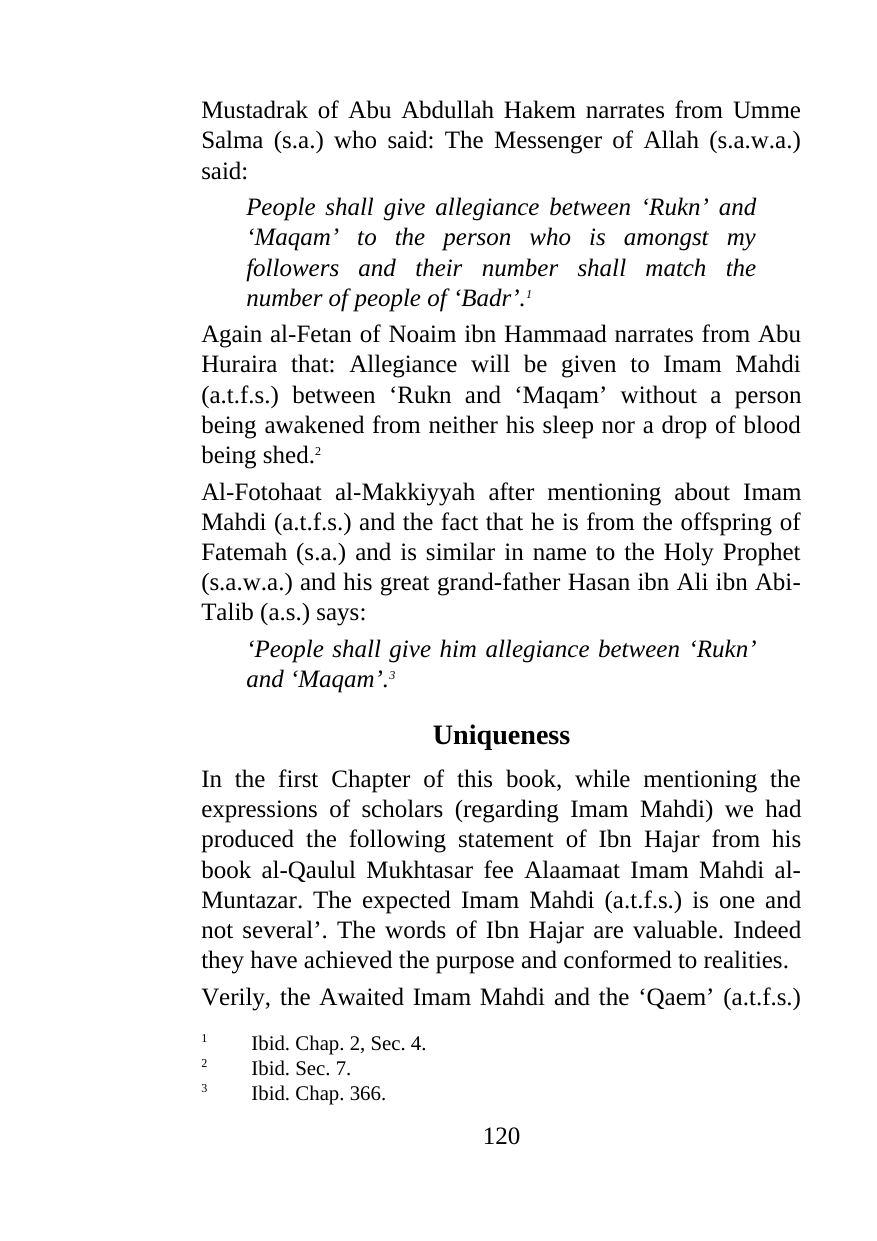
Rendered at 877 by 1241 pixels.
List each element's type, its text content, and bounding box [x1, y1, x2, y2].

text Al-Fotohaat al-Makkiyyah after mentioning about Imam Mahdi (a.t.f.s.) and the fact that he is from the offspring of Fatemah (s.a.) and is similar in name to the Holy Prophet (s.a.w.a.) and his great grand-father Hasan ibn Ali ibn Abi-Talib (a.s.) says: [201, 476, 802, 627]
text Mustadrak of Abu Abdullah Hakem narrates from Umme Salma (s.a.) who said: The Messenger of Allah (s.a.w.a.) said: [201, 94, 802, 185]
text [201, 981, 802, 1011]
text In the first Chapter of this book, while mentioning the expressions of scholars (regarding Imam Mahdi) we had produced the following statement of Ibn Hajar from his book al-Qaulul Mukhtasar fee Alaamaat Imam Mahdi al-Muntazar. The expected Imam Mahdi (a.t.f.s.) is one and not several’. The words of Ibn Hajar are valuable. Indeed they have achieved the purpose and conformed to realities. [201, 763, 802, 975]
text People shall give allegiance between ‘Rukn’ and ‘Maqam’ to the person who is amongst my followers and their number shall match the number of people of ‘Badr’. [246, 191, 757, 312]
text ‘People shall give him allegiance between ‘Rukn’ and ‘Maqam’. [246, 633, 757, 693]
subtitle Uniqueness [201, 718, 802, 751]
text Again al-Fetan of Noaim ibn Hammaad narrates from Abu Huraira that: Allegiance will be given to Imam Mahdi (a.t.f.s.) between ‘Rukn and ‘Maqam’ without a person being awakened from neither his sleep nor a drop of blood being shed. [201, 318, 802, 469]
